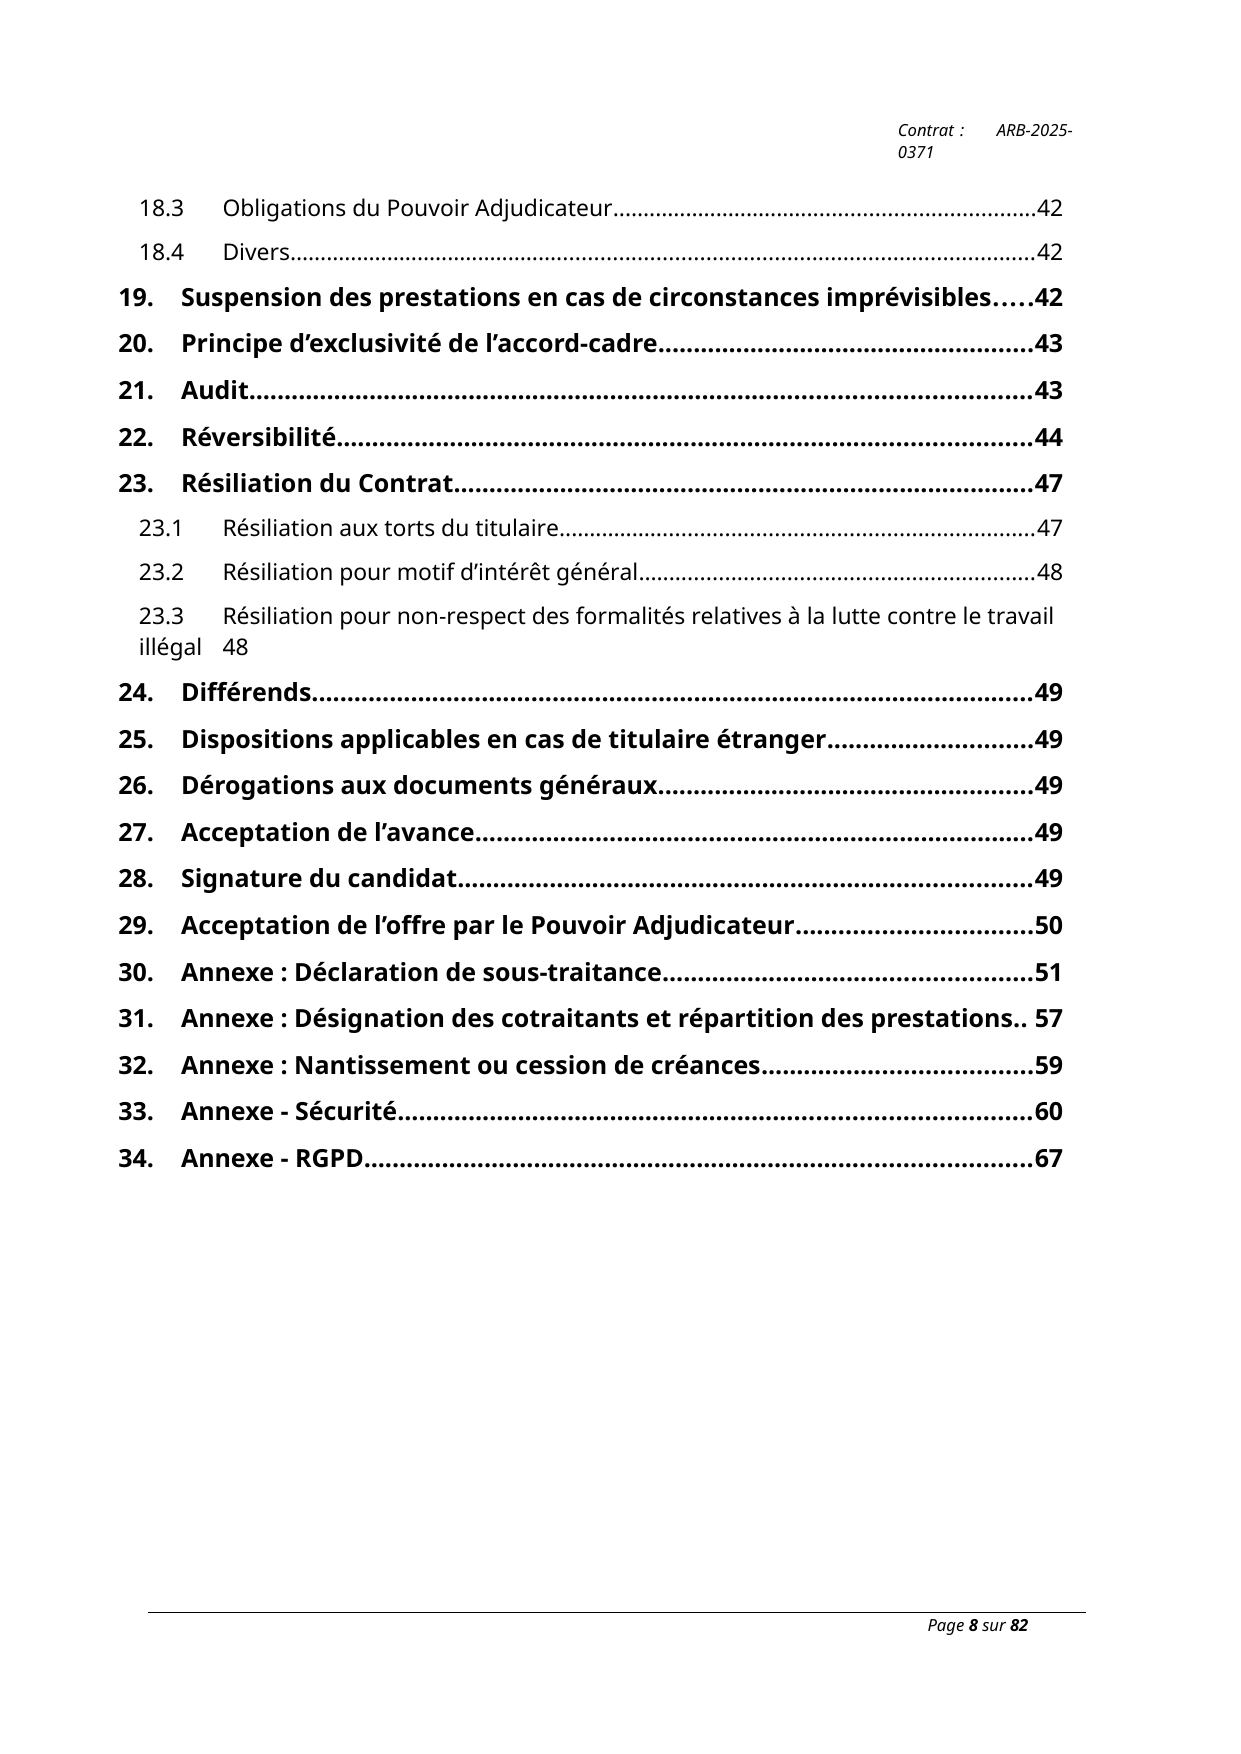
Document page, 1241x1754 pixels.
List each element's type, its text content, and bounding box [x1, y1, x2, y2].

text 27. Acceptation de l’avance 49 [118, 814, 1122, 848]
text 28. Signature du candidat 49 [118, 861, 1122, 895]
text 25. Dispositions applicables en cas de titulaire étranger 49 [118, 721, 1122, 755]
text 21. Audit 43 [118, 373, 1122, 407]
text 29. Acceptation de l’offre par le Pouvoir Adjudicateur 50 [118, 908, 1122, 942]
text 33. Annexe - Sécurité 60 [118, 1094, 1122, 1128]
text 23. Résiliation du Contrat 47 [118, 466, 1122, 500]
text 30. Annexe : Déclaration de sous-traitance 51 [118, 954, 1122, 988]
text 32. Annexe : Nantissement ou cession de créances 59 [118, 1047, 1122, 1081]
text 18.4 Divers 42 [139, 236, 1122, 267]
text 31. Annexe : Désignation des cotraitants et répartition des prestations. 57 [118, 1001, 1122, 1035]
text 34. Annexe - RGPD 67 [118, 1140, 1122, 1174]
text 19. Suspension des prestations en cas de circonstances imprévisibles 42 [118, 279, 1122, 313]
text 22. Réversibilité 44 [118, 419, 1122, 453]
text 23.2 Résiliation pour motif d’intérêt général 48 [139, 556, 1122, 587]
text 23.3 Résiliation pour non-respect des formalités relatives à la lutte contre le travail illégal 48 [139, 600, 1122, 662]
text 18.3 Obligations du Pouvoir Adjudicateur 42 [139, 192, 1122, 223]
text 23.1 Résiliation aux torts du titulaire 47 [139, 512, 1122, 543]
text 24. Différends 49 [118, 675, 1122, 709]
text 26. Dérogations aux documents généraux 49 [118, 768, 1122, 802]
text 20. Principe d’exclusivité de l’accord-cadre 43 [118, 326, 1122, 360]
